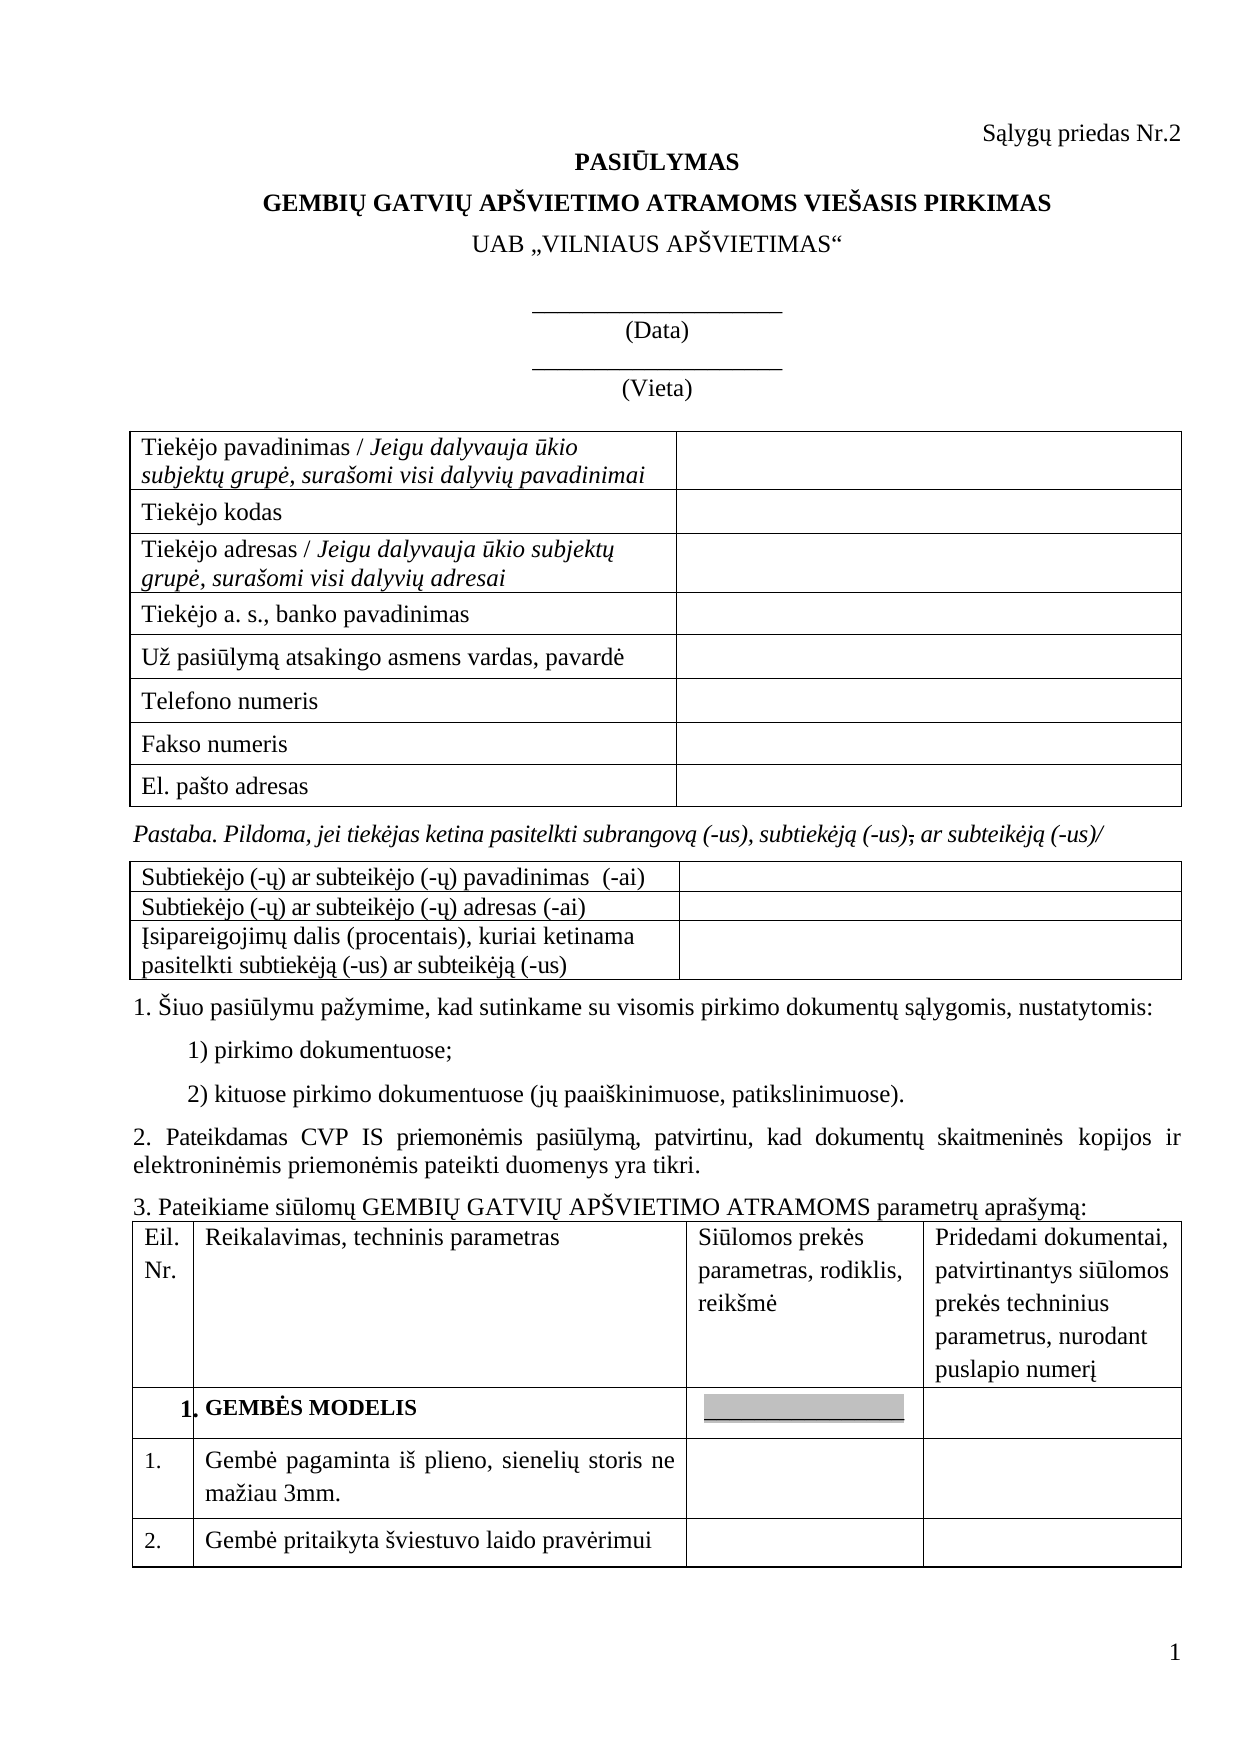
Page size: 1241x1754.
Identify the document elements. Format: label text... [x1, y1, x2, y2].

text (Vieta) [133, 373, 1181, 402]
table_cell Įsipareigojimų dalis (procentais), kuriai ketinama pasitelkti subtiekėją (-us) ar subteikėją (-us) [131, 921, 679, 979]
table_header Pridedami dokumentai, patvirtinantys siūlomos prekės techninius parametrus, nurodant puslapio numerį [924, 1222, 1181, 1387]
table_cell [677, 490, 1181, 533]
table_cell [133, 1519, 193, 1566]
table_cell Tiekėjo a. s., banko pavadinimas [131, 593, 676, 634]
table_cell [677, 534, 1181, 592]
table_cell [924, 1388, 1181, 1438]
table_cell GEMBĖS MODELIS [194, 1388, 686, 1438]
table_cell [677, 593, 1181, 634]
table_cell [924, 1519, 1181, 1566]
text Sąlygų priedas Nr.2 [133, 118, 1181, 147]
text 1. Šiuo pasiūlymu pažymime, kad sutinkame su visomis pirkimo dokumentų sąlygomis, nustatytomis: [133, 992, 1181, 1021]
table_header Reikalavimas, techninis parametras [194, 1222, 686, 1387]
text Pastaba. Pildoma, jei tiekėjas ketina pasitelkti subrangovą (-us), subtiekėją (-us), ar subteikėją (-us)/ [133, 819, 1181, 848]
text 2. Pateikdamas CVP IS priemonėmis pasiūlymą, patvirtinu, kad dokumentų skaitmeninės kopijos ir elektroninėmis priemonėmis pateikti duomenys yra tikri. [133, 1122, 1181, 1179]
table_cell [133, 1439, 193, 1518]
table_cell El. pašto adresas [131, 765, 676, 806]
table_header Subtiekėjo (-ų) ar subteikėjo (-ų) pavadinimas (-ai) [131, 862, 679, 891]
table_cell Tiekėjo kodas [131, 490, 676, 533]
table_cell [677, 765, 1181, 806]
table_cell Tiekėjo adresas / Jeigu dalyvauja ūkio subjektų grupė, surašomi visi dalyvių adresai [131, 534, 676, 592]
table_cell ________________ [687, 1388, 923, 1438]
table_cell Gembė pritaikyta šviestuvo laido pravėrimui [194, 1519, 686, 1566]
text UAB „VILNIAUS APŠVIETIMAS“ [133, 229, 1181, 258]
table_cell Gembė pagaminta iš plieno, sienelių storis ne mažiau 3mm. [194, 1439, 686, 1518]
table_cell [677, 723, 1181, 764]
table_cell [680, 921, 1181, 979]
table_header Eil. Nr. [133, 1222, 193, 1387]
table_cell Subtiekėjo (-ų) ar subteikėjo (-ų) adresas (-ai) [131, 892, 679, 920]
table_cell [687, 1439, 923, 1518]
table_cell [680, 892, 1181, 920]
table_cell [677, 679, 1181, 722]
table_cell [924, 1439, 1181, 1518]
table_cell [687, 1519, 923, 1566]
table_header Tiekėjo pavadinimas / Jeigu dalyvauja ūkio subjektų grupė, surašomi visi dalyvių pavadinimai [131, 432, 676, 489]
text (Data) [133, 316, 1181, 344]
table_header [677, 432, 1181, 489]
text 1) pirkimo dokumentuose; [133, 1036, 1181, 1064]
table_cell Už pasiūlymą atsakingo asmens vardas, pavardė [131, 635, 676, 678]
text GEMBIŲ GATVIŲ APŠVIETIMO ATRAMOMS VIEŠASIS PIRKIMAS [133, 188, 1181, 217]
text ____________________ [133, 344, 1181, 373]
text 3. Pateikiame siūlomų GEMBIŲ GATVIŲ APŠVIETIMO ATRAMOMS parametrų aprašymą: [133, 1192, 1181, 1221]
table_cell Fakso numeris [131, 723, 676, 764]
table_header Siūlomos prekės parametras, rodiklis, reikšmė [687, 1222, 923, 1387]
table_cell [133, 1388, 193, 1438]
text 2) kituose pirkimo dokumentuose (jų paaiškinimuose, patikslinimuose). [133, 1079, 1181, 1107]
text PASIŪLYMAS [133, 147, 1181, 176]
text ____________________ [133, 287, 1181, 316]
table_cell Telefono numeris [131, 679, 676, 722]
table_header [680, 862, 1181, 891]
table_cell [677, 635, 1181, 678]
